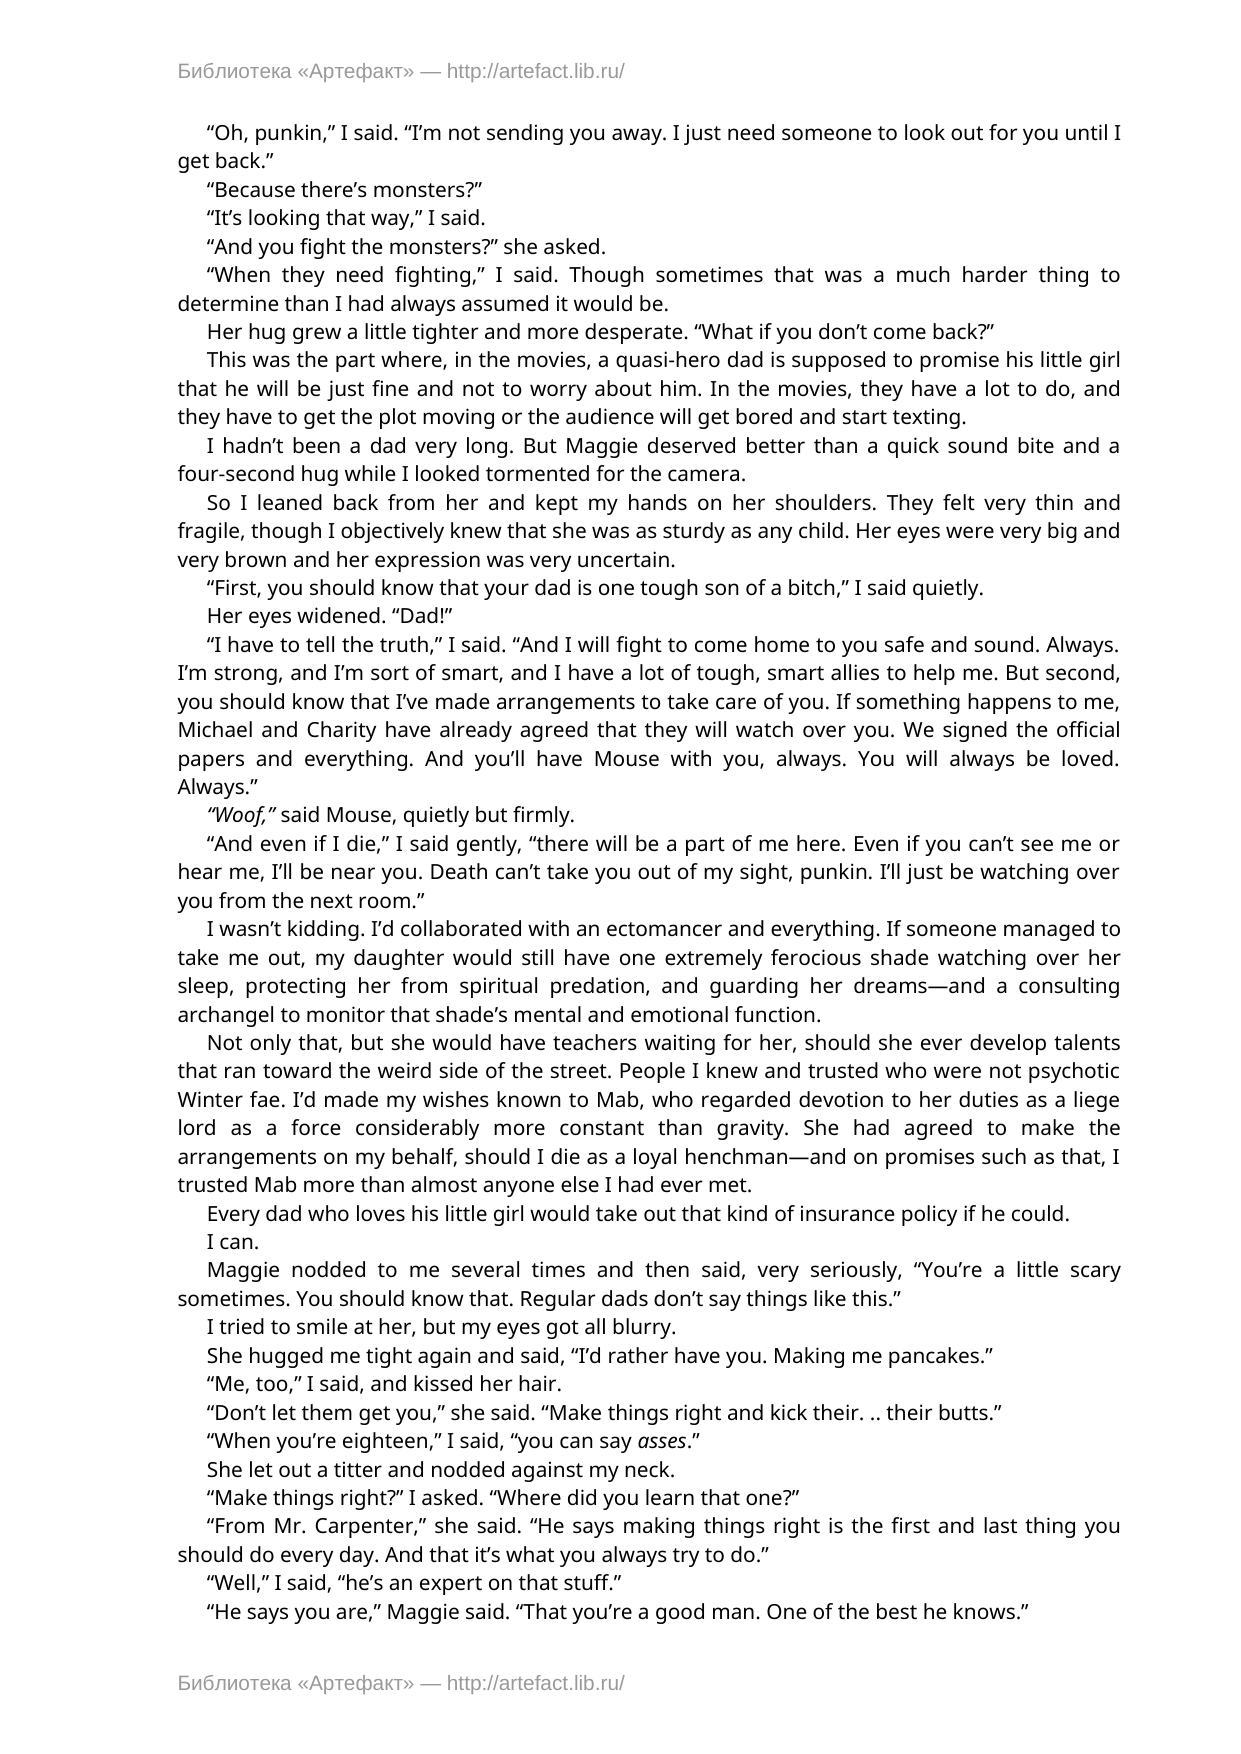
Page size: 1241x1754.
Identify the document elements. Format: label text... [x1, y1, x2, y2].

text Not only that, but she would have teachers waiting for her, should she ever develop talents that ran toward the weird side of the street. People I knew and trusted who were not psychotic Winter fae. I’d made my wishes known to Mab, who regarded devotion to her duties as a liege lord as a force considerably more constant than gravity. She had agreed to make the arrangements on my behalf, should I die as a loyal henchman—and on promises such as that, I trusted Mab more than almost anyone else I had ever met. [177, 1028, 1122, 1199]
text “And you fight the monsters?” she asked. [177, 232, 1122, 260]
text I hadn’t been a dad very long. But Maggie deserved better than a quick sound bite and a four-second hug while I looked tormented for the camera. [177, 431, 1122, 488]
text “Don’t let them get you,” she said. “Make things right and kick their. .. their butts.” [177, 1398, 1122, 1426]
text “Woof,” said Mouse, quietly but firmly. [177, 801, 1122, 829]
text “When you’re eighteen,” I said, “you can say asses.” [177, 1426, 1122, 1455]
text “Oh, punkin,” I said. “I’m not sending you away. I just need someone to look out for you until I get back.” [177, 118, 1122, 175]
text She hugged me tight again and said, “I’d rather have you. Making me pancakes.” [177, 1341, 1122, 1369]
text “It’s looking that way,” I said. [177, 203, 1122, 232]
text “Well,” I said, “he’s an expert on that stuff.” [177, 1568, 1122, 1597]
text This was the part where, in the movies, a quasi-hero dad is supposed to promise his little girl that he will be just fine and not to worry about him. In the movies, they have a lot to do, and they have to get the plot moving or the audience will get bored and start texting. [177, 346, 1122, 431]
text So I leaned back from her and kept my hands on her shoulders. They felt very thin and fragile, though I objectively knew that she was as sturdy as any child. Her eyes were very big and very brown and her expression was very uncertain. [177, 488, 1122, 573]
text I tried to smile at her, but my eyes got all blurry. [177, 1312, 1122, 1341]
text I can. [177, 1227, 1122, 1256]
text “And even if I die,” I said gently, “there will be a part of me here. Even if you can’t see me or hear me, I’ll be near you. Death can’t take you out of my sight, punkin. I’ll just be watching over you from the next room.” [177, 829, 1122, 914]
text “He says you are,” Maggie said. “That you’re a good man. One of the best he knows.” [177, 1597, 1122, 1625]
text Her hug grew a little tighter and more desperate. “What if you don’t come back?” [177, 317, 1122, 346]
text She let out a titter and nodded against my neck. [177, 1455, 1122, 1483]
text Maggie nodded to me several times and then said, very seriously, “You’re a little scary sometimes. You should know that. Regular dads don’t say things like this.” [177, 1256, 1122, 1312]
text “First, you should know that your dad is one tough son of a bitch,” I said quietly. [177, 573, 1122, 602]
text I wasn’t kidding. I’d collaborated with an ectomancer and everything. If someone managed to take me out, my daughter would still have one extremely ferocious shade watching over her sleep, protecting her from spiritual predation, and guarding her dreams—and a consulting archangel to monitor that shade’s mental and emotional function. [177, 914, 1122, 1028]
text Every dad who loves his little girl would take out that kind of insurance policy if he could. [177, 1199, 1122, 1227]
text “Make things right?” I asked. “Where did you learn that one?” [177, 1483, 1122, 1512]
text “When they need fighting,” I said. Though sometimes that was a much harder thing to determine than I had always assumed it would be. [177, 260, 1122, 317]
text “Because there’s monsters?” [177, 175, 1122, 203]
text “From Mr. Carpenter,” she said. “He says making things right is the first and last thing you should do every day. And that it’s what you always try to do.” [177, 1512, 1122, 1568]
text “I have to tell the truth,” I said. “And I will fight to come home to you safe and sound. Always. I’m strong, and I’m sort of smart, and I have a lot of tough, smart allies to help me. But second, you should know that I’ve made arrangements to take care of you. If something happens to me, Michael and Charity have already agreed that they will watch over you. We signed the official papers and everything. And you’ll have Mouse with you, always. You will always be loved. Always.” [177, 630, 1122, 801]
text Her eyes widened. “Dad!” [177, 602, 1122, 630]
text “Me, too,” I said, and kissed her hair. [177, 1369, 1122, 1398]
